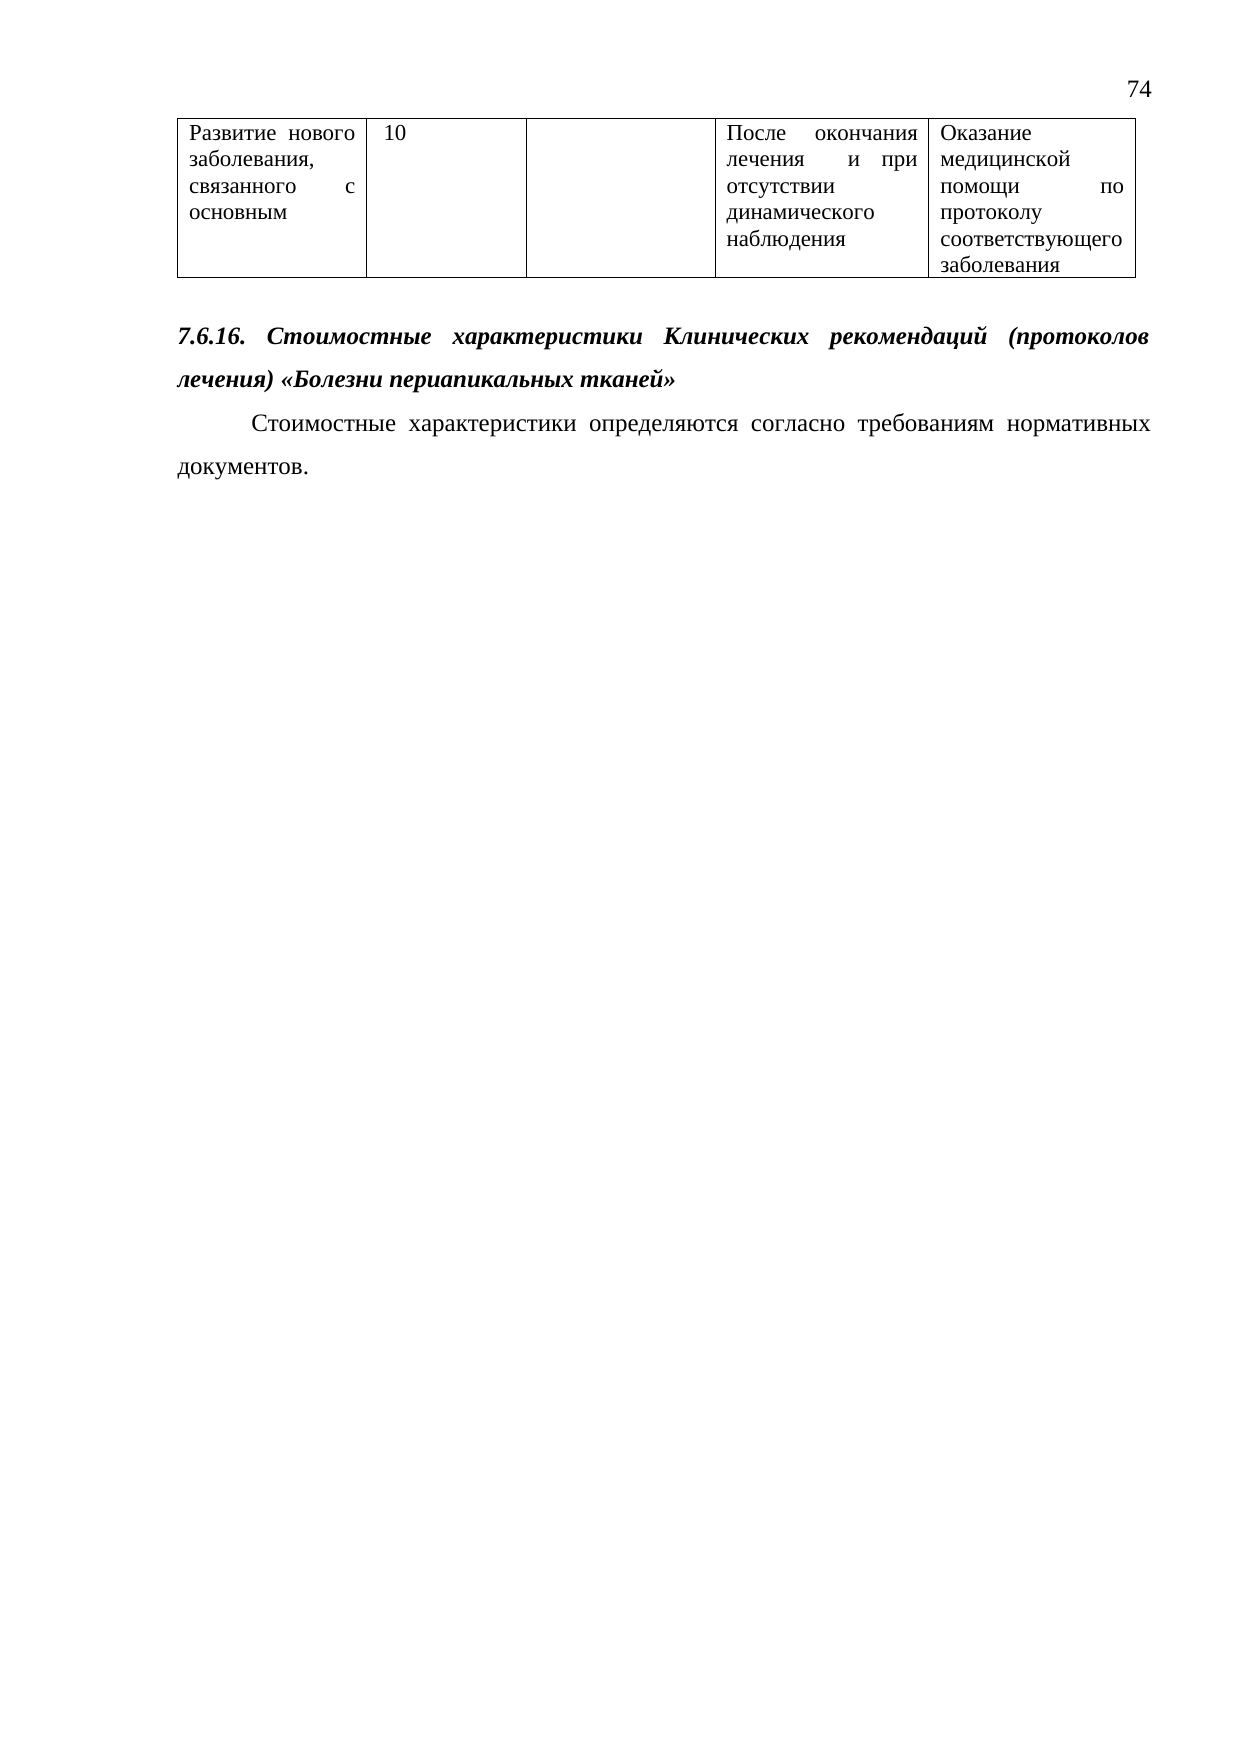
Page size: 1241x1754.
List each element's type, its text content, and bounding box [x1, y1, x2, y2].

text 7.6.16. Стоимостные характеристики Клинических рекомендаций (протоколов лечения) «Болезни периапикальных тканей» [177, 321, 1152, 393]
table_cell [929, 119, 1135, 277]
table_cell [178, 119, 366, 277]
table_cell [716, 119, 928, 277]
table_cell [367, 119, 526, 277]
text Стоимостные характеристики определяются согласно требованиям нормативных документов. [177, 408, 1152, 479]
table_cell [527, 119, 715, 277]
